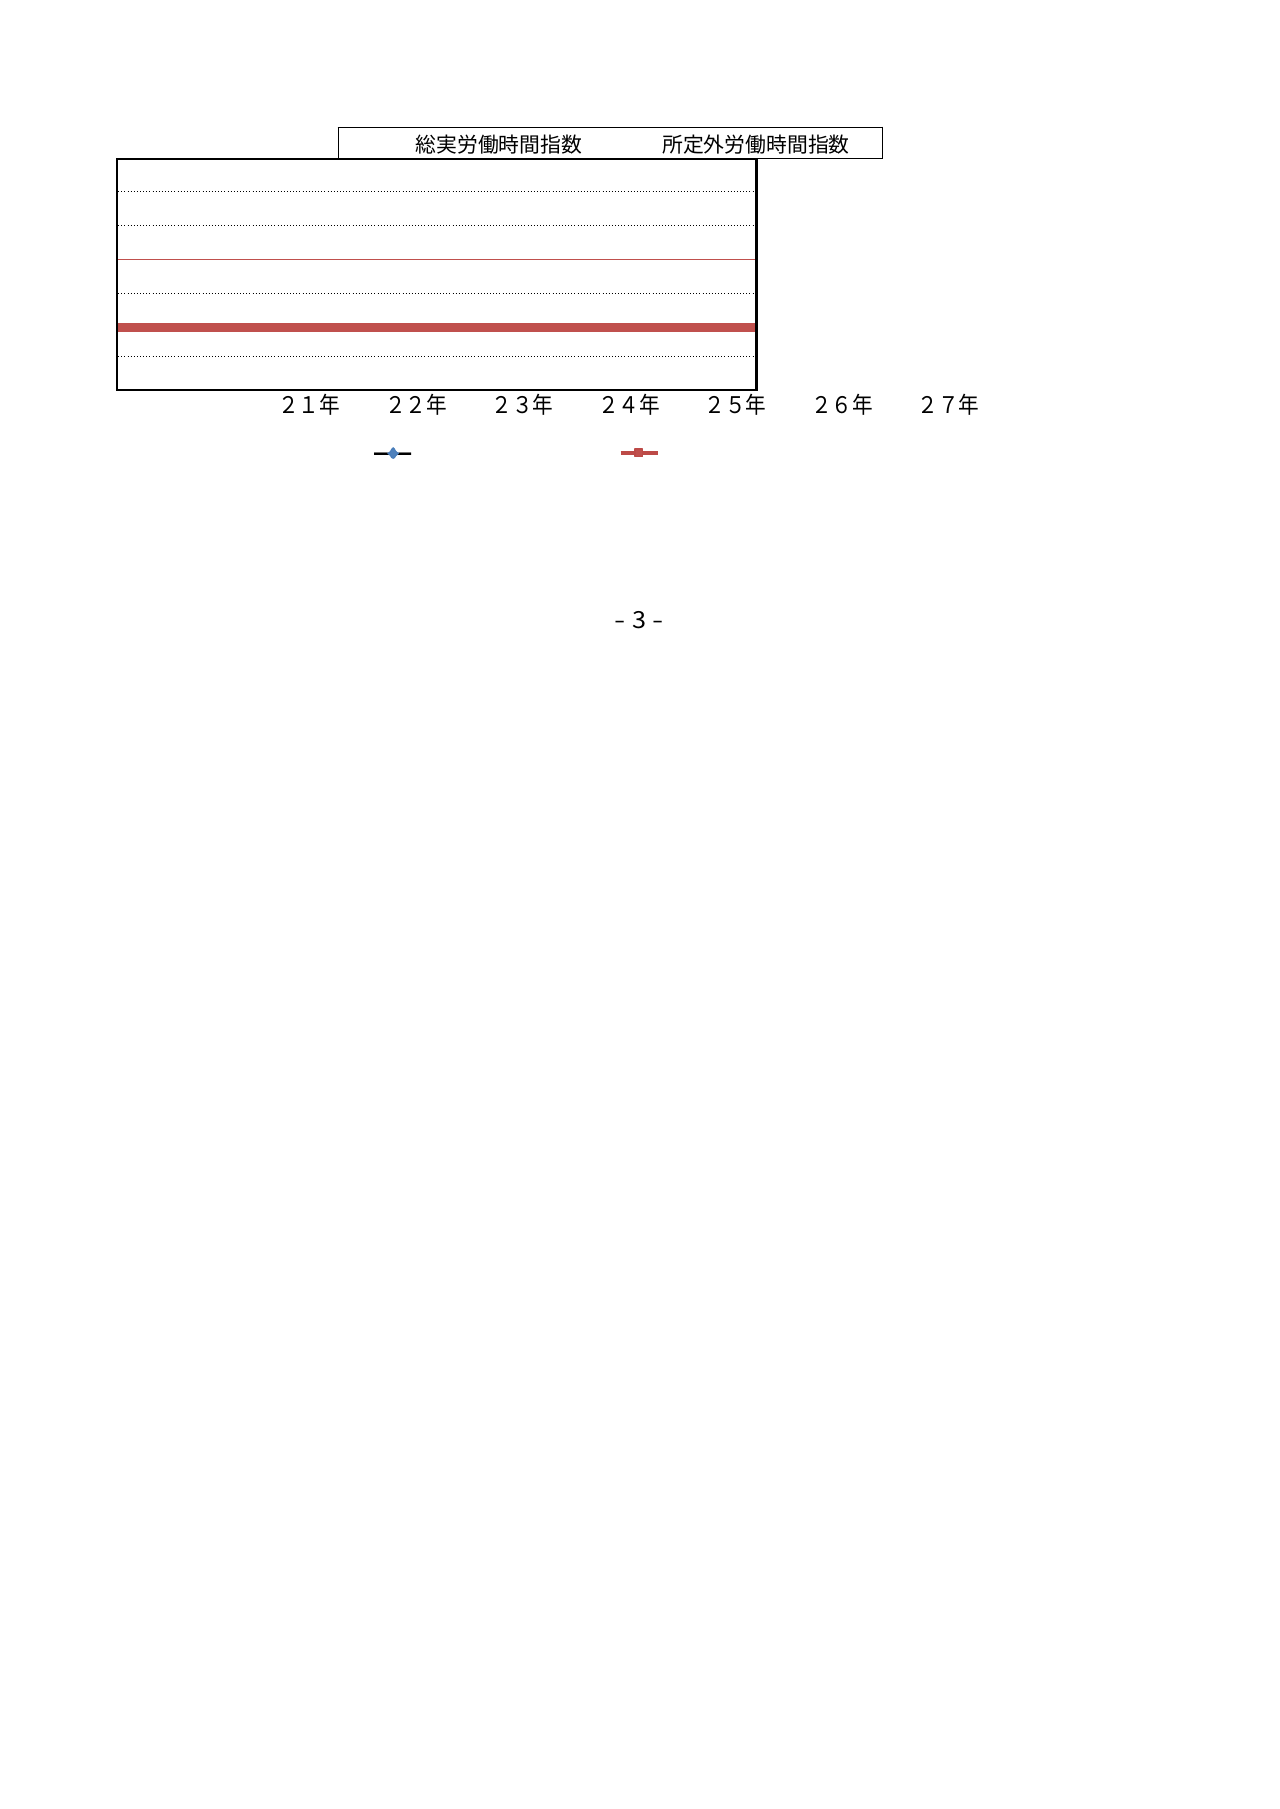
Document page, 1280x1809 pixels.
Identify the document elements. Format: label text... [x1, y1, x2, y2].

subtitle ２１年 ２２年 ２３年 ２４年 ２５年 ２６年 ２７年 [96, 391, 1162, 419]
table_cell [118, 191, 755, 225]
picture [374, 447, 412, 459]
text - 3 - [116, 602, 1162, 636]
table_cell [118, 293, 755, 323]
table_cell [118, 356, 755, 389]
table_cell [118, 225, 755, 259]
table_header [118, 160, 755, 191]
table_cell [118, 332, 755, 356]
table_cell [118, 260, 755, 293]
